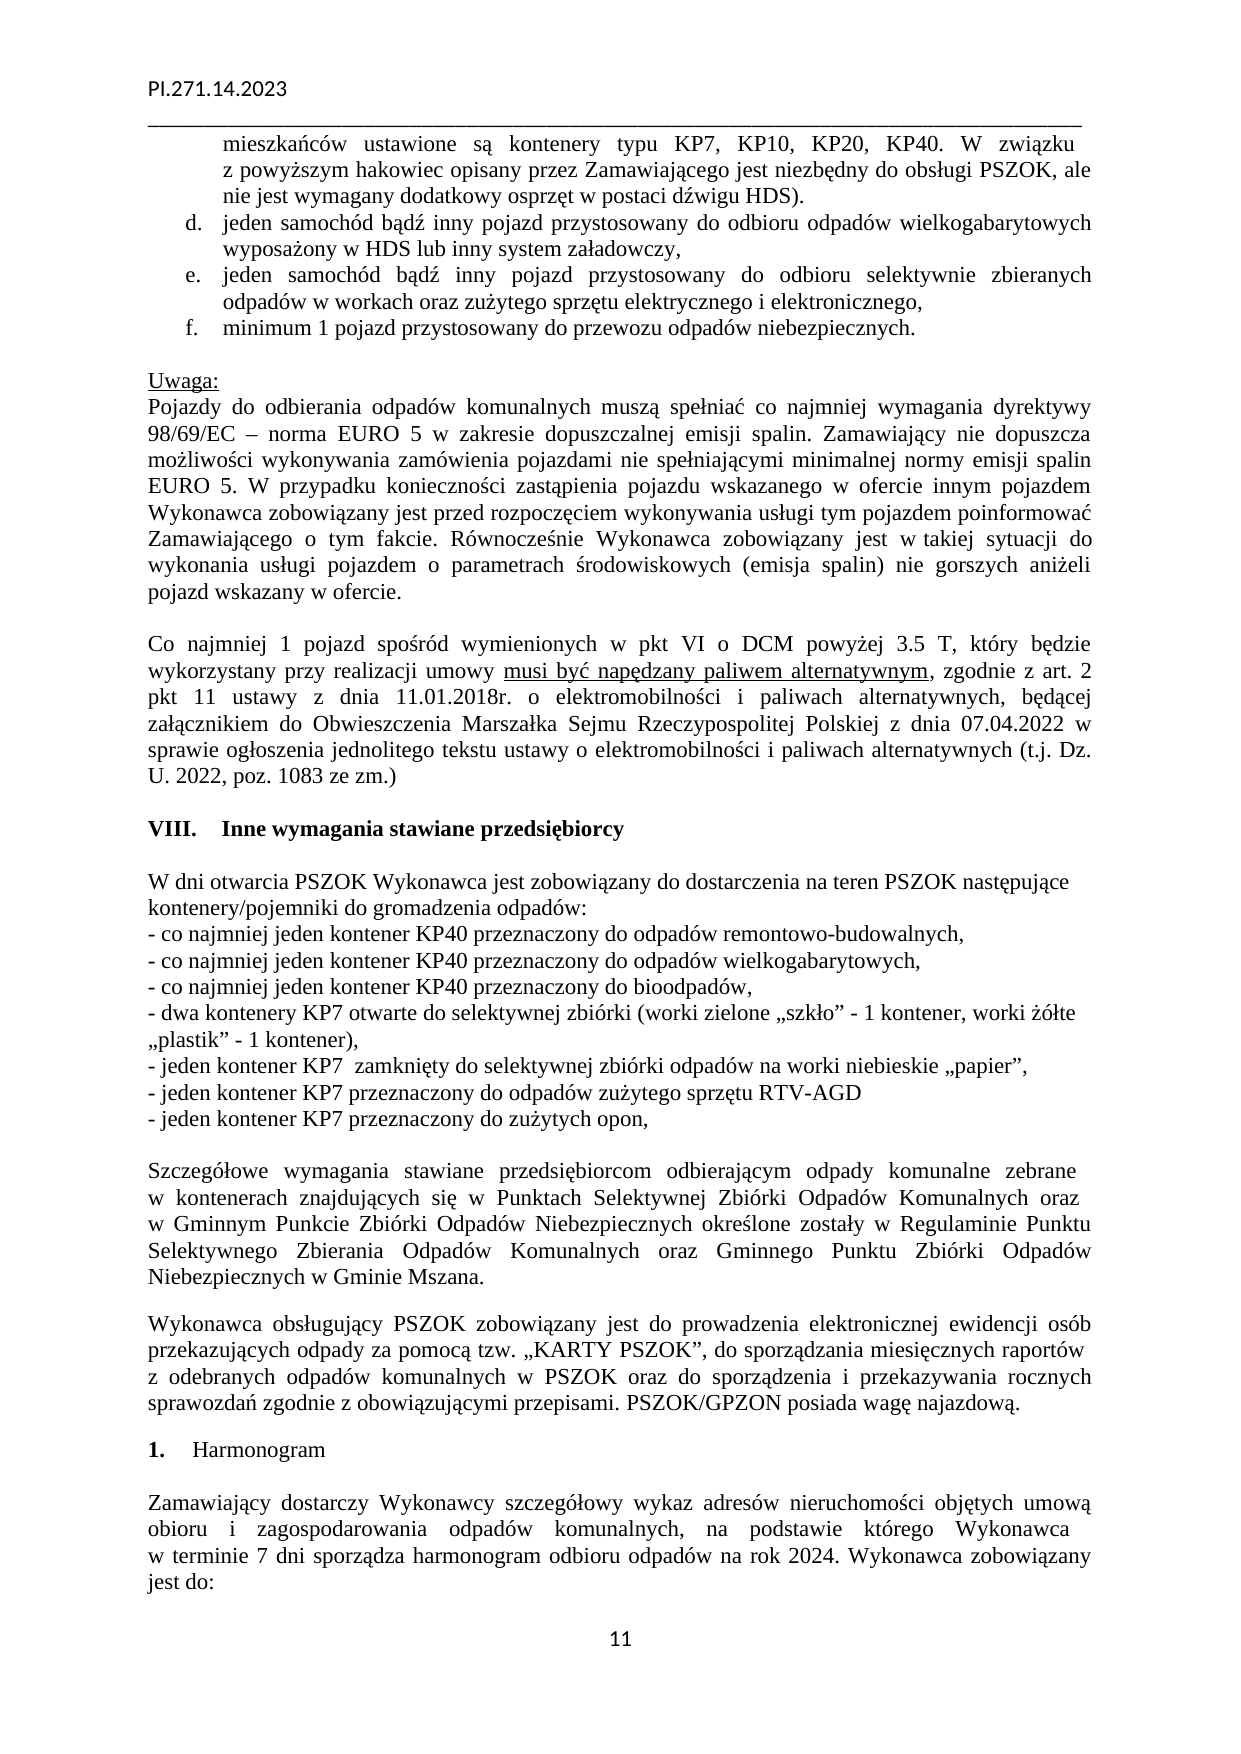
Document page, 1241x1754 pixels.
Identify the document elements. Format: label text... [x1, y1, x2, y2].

text Szczegółowe wymagania stawiane przedsiębiorcom odbierającym odpady komunalne zebrane w kontenerach znajdujących się w Punktach Selektywnej Zbiórki Odpadów Komunalnych oraz w Gminnym Punkcie Zbiórki Odpadów Niebezpiecznych określone zostały w Regulaminie Punktu Selektywnego Zbierania Odpadów Komunalnych oraz Gminnego Punktu Zbiórki Odpadów Niebezpiecznych w Gminie Mszana. [148, 1158, 1093, 1289]
text Wykonawca obsługujący PSZOK zobowiązany jest do prowadzenia elektronicznej ewidencji osób przekazujących odpady za pomocą tzw. „KARTY PSZOK”, do sporządzania miesięcznych raportów z odebranych odpadów komunalnych w PSZOK oraz do sporządzenia i przekazywania rocznych sprawozdań zgodnie z obowiązującymi przepisami. PSZOK/GPZON posiada wagę najazdową. [148, 1310, 1093, 1416]
list W dni otwarcia PSZOK Wykonawca jest zobowiązany do dostarczenia na teren PSZOK następujące kontenery/pojemniki do gromadzenia odpadów: [148, 868, 1093, 920]
list - jeden kontener KP7 zamknięty do selektywnej zbiórki odpadów na worki niebieskie „papier”, [148, 1052, 1093, 1078]
text Pojazdy do odbierania odpadów komunalnych muszą spełniać co najmniej wymagania dyrektywy 98/69/EC – norma EURO 5 w zakresie dopuszczalnej emisji spalin. Zamawiający nie dopuszcza możliwości wykonywania zamówienia pojazdami nie spełniającymi minimalnej normy emisji spalin EURO 5. W przypadku konieczności zastąpienia pojazdu wskazanego w ofercie innym pojazdem Wykonawca zobowiązany jest przed rozpoczęciem wykonywania usługi tym pojazdem poinformować Zamawiającego o tym fakcie. Równocześnie Wykonawca zobowiązany jest w takiej sytuacji do wykonania usługi pojazdem o parametrach środowiskowych (emisja spalin) nie gorszych aniżeli pojazd wskazany w ofercie. [148, 393, 1093, 604]
list - co najmniej jeden kontener KP40 przeznaczony do odpadów wielkogabarytowych, [148, 947, 1093, 973]
list - jeden kontener KP7 przeznaczony do zużytych opon, [148, 1105, 1093, 1131]
list Harmonogram [148, 1436, 1093, 1463]
list Inne wymagania stawiane przedsiębiorcy [148, 815, 1093, 841]
list - dwa kontenery KP7 otwarte do selektywnej zbiórki (worki zielone „szkło” - 1 kontener, worki żółte „plastik” - 1 kontener), [148, 999, 1093, 1052]
text Co najmniej 1 pojazd spośród wymienionych w pkt VI o DCM powyżej 3.5 T, który będzie wykorzystany przy realizacji umowy musi być napędzany paliwem alternatywnym, zgodnie z art. 2 pkt 11 ustawy z dnia 11.01.2018r. o elektromobilności i paliwach alternatywnych, będącej załącznikiem do Obwieszczenia Marszałka Sejmu Rzeczypospolitej Polskiej z dnia 07.04.2022 w sprawie ogłoszenia jednolitego tekstu ustawy o elektromobilności i paliwach alternatywnych (t.j. Dz. U. 2022, poz. 1083 ze zm.) [148, 631, 1093, 789]
list jeden samochód bądź inny pojazd przystosowany do odbioru odpadów wielkogabarytowych wyposażony w HDS lub inny system załadowczy, [185, 209, 1093, 262]
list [185, 130, 1093, 209]
list minimum 1 pojazd przystosowany do przewozu odpadów niebezpiecznych. [185, 314, 1093, 341]
list - co najmniej jeden kontener KP40 przeznaczony do odpadów remontowo-budowalnych, [148, 920, 1093, 947]
list - co najmniej jeden kontener KP40 przeznaczony do bioodpadów, [148, 973, 1093, 999]
list - jeden kontener KP7 przeznaczony do odpadów zużytego sprzętu RTV-AGD [148, 1078, 1093, 1105]
text Uwaga: [148, 367, 1093, 393]
text Zamawiający dostarczy Wykonawcy szczegółowy wykaz adresów nieruchomości objętych umową obioru i zagospodarowania odpadów komunalnych, na podstawie którego Wykonawca w terminie 7 dni sporządza harmonogram odbioru odpadów na rok 2024. Wykonawca zobowiązany jest do: [148, 1489, 1093, 1594]
list jeden samochód bądź inny pojazd przystosowany do odbioru selektywnie zbieranych odpadów w workach oraz zużytego sprzętu elektrycznego i elektronicznego, [185, 262, 1093, 314]
